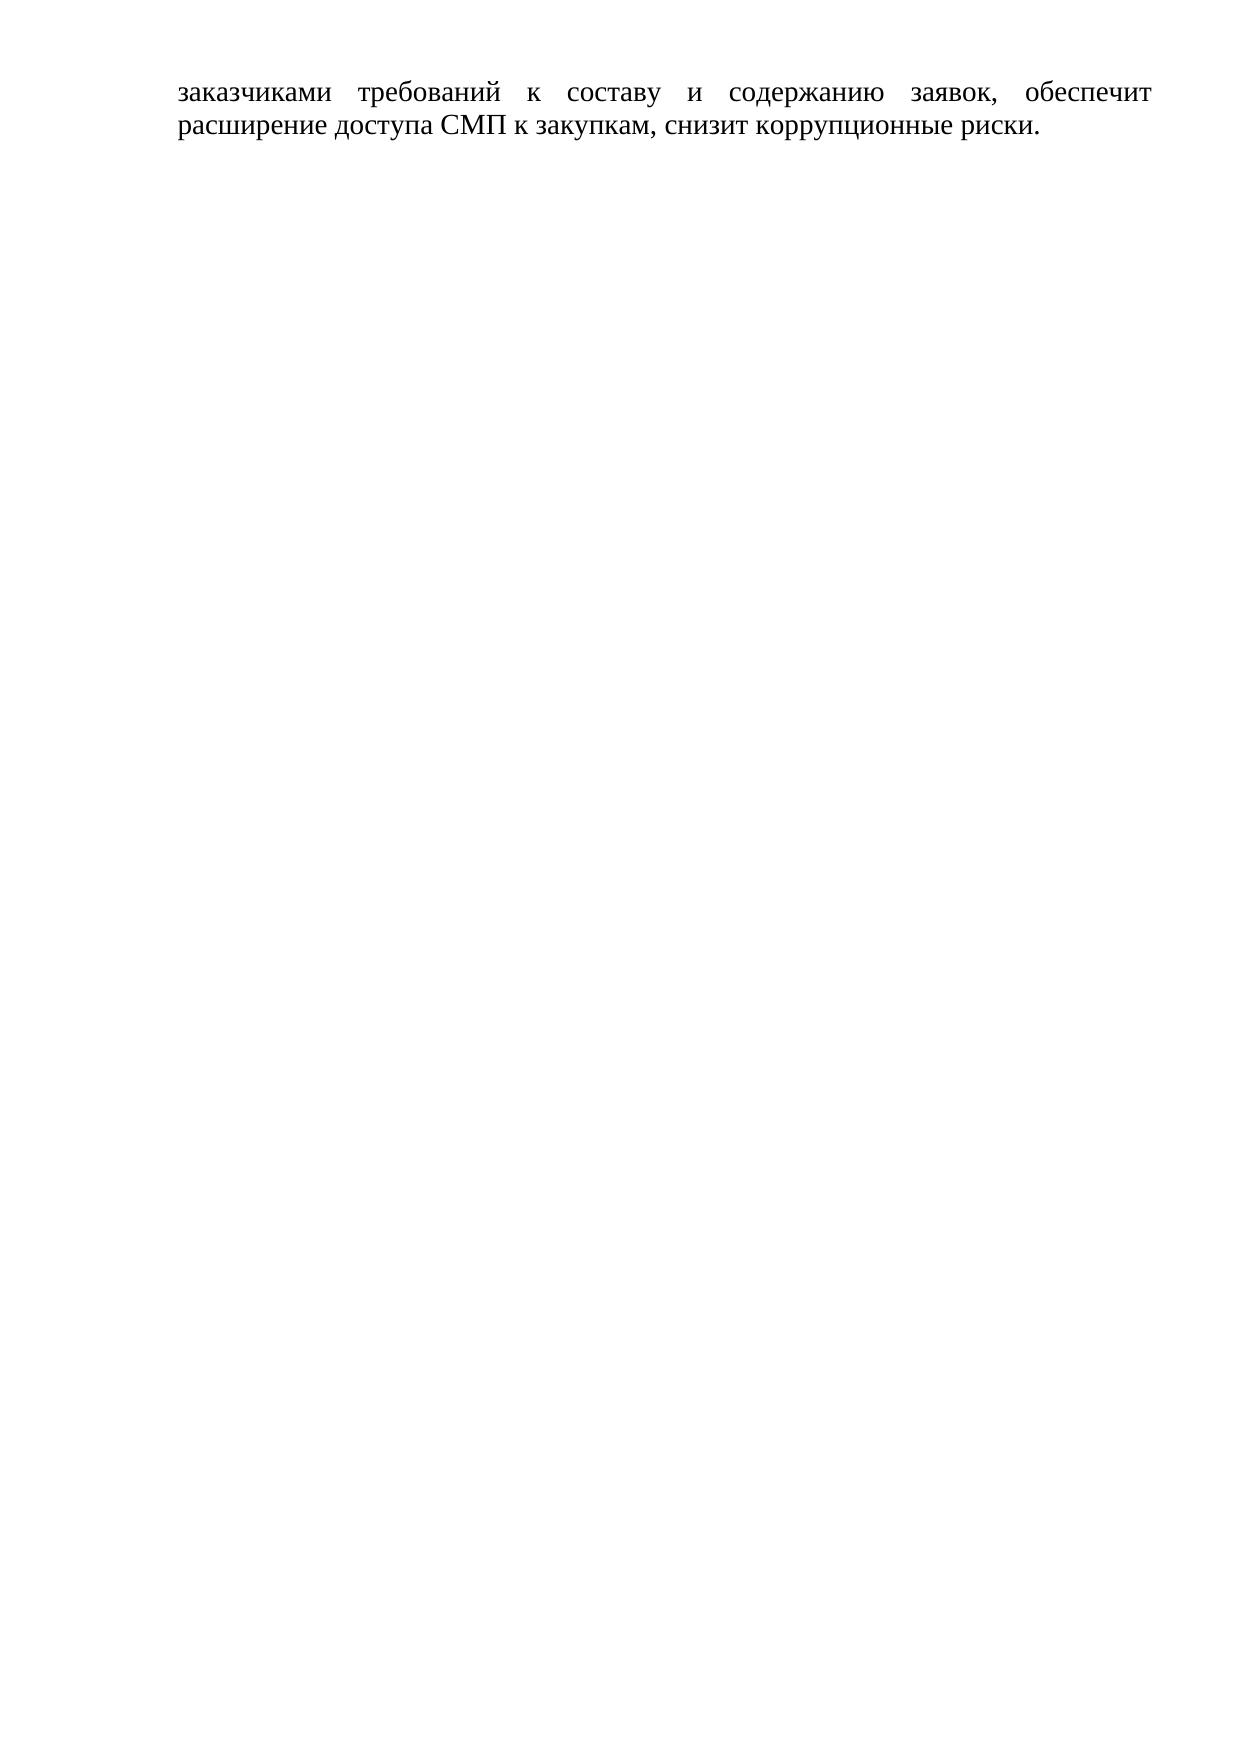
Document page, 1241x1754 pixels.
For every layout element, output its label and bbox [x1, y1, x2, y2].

text [177, 74, 1152, 141]
